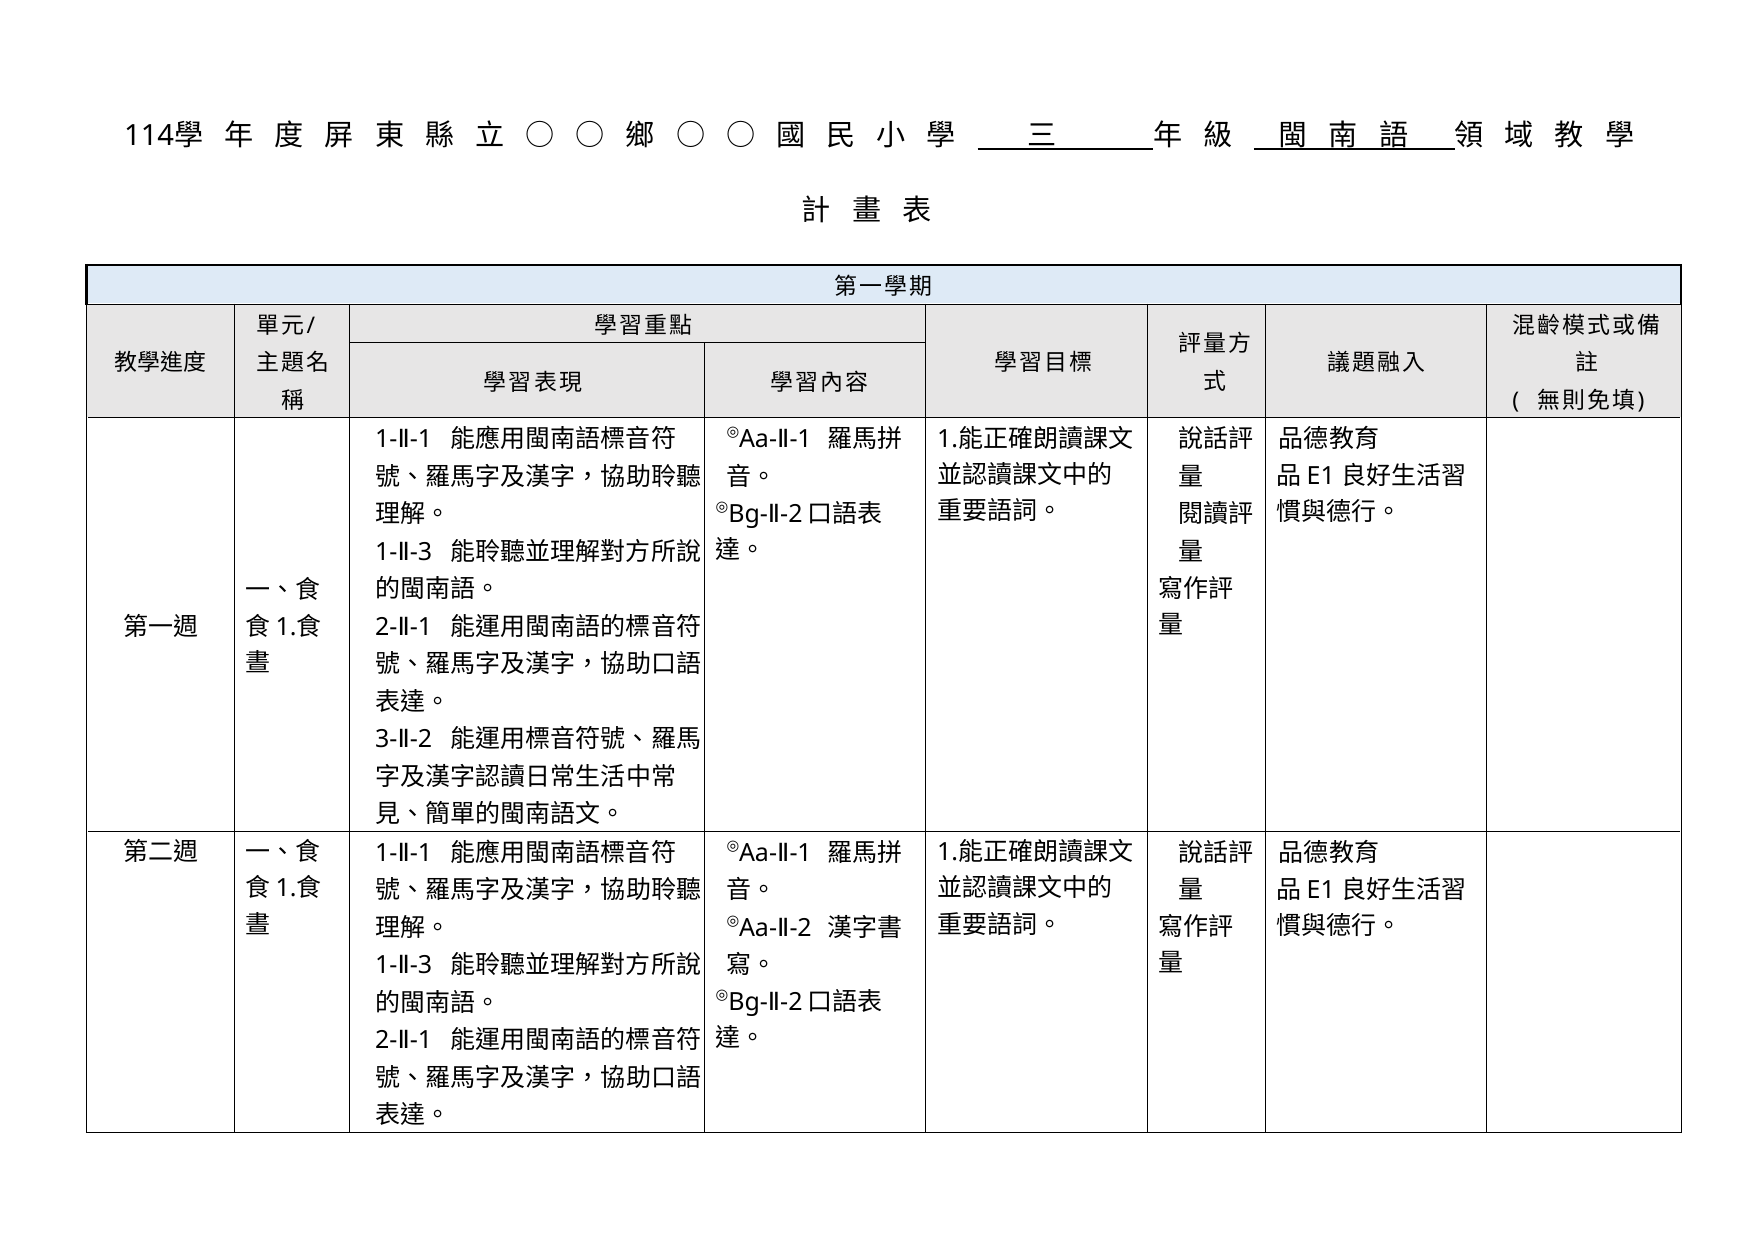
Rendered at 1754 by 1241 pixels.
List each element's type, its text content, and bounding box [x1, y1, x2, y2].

text 114學年度屏東縣立○○鄉○○國民小學 三 年級 閩南語 領域教學計畫表 [99, 95, 1655, 245]
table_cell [350, 832, 704, 1132]
table_cell 第二週 [87, 831, 234, 1132]
table_cell 一、食食1.食晝 [235, 418, 349, 831]
table_cell 學習重點 [350, 305, 925, 342]
table_cell 一、食食1.食晝 [235, 832, 349, 1132]
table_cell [705, 832, 925, 1132]
table_cell 評量方式 [1148, 305, 1265, 417]
table_cell 學習內容 [705, 343, 925, 417]
table_header 第一學期 [88, 266, 1680, 303]
table_cell 1.能正確朗讀課文並認讀課文中的重要語詞。 [926, 418, 1147, 831]
table_cell ◎Aa-Ⅱ-1羅馬拼音。 ◎Bg-Ⅱ-2口語表達。 [705, 418, 925, 831]
table_cell [1487, 831, 1681, 1132]
table_cell 1-Ⅱ-1能應用閩南語標音符號、羅馬字及漢字，協助聆聽理解。 1-Ⅱ-3 能聆聽並理解對方所說的閩南語。 2-Ⅱ-1 能運用閩南語的標音符號、羅馬字及漢字，協助口語表達。 3-Ⅱ-2 能運用標音符號、羅馬字及漢字認讀日常生活中常見、簡單的閩南語文。 [350, 418, 704, 831]
table_cell 說話評量 寫作評量 [1148, 832, 1265, 1132]
table_cell 學習表現 [350, 343, 704, 417]
table_cell 教學進度 [87, 305, 234, 417]
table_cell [926, 832, 1147, 1132]
table_cell 品德教育 品E1 良好生活習慣與德行。 [1266, 832, 1486, 1132]
table_cell 學習目標 [926, 305, 1147, 417]
table_cell 第一週 [87, 417, 234, 831]
table_cell 品德教育 品E1 良好生活習慣與德行。 [1266, 418, 1486, 831]
table_cell [1487, 417, 1681, 831]
table_cell 說話評量 閱讀評量 寫作評量 [1148, 418, 1265, 831]
table_cell 混齡模式或備註 (無則免填) [1487, 305, 1681, 417]
table_cell 單元/主題名稱 [235, 305, 349, 417]
table_cell 議題融入 [1266, 305, 1486, 417]
